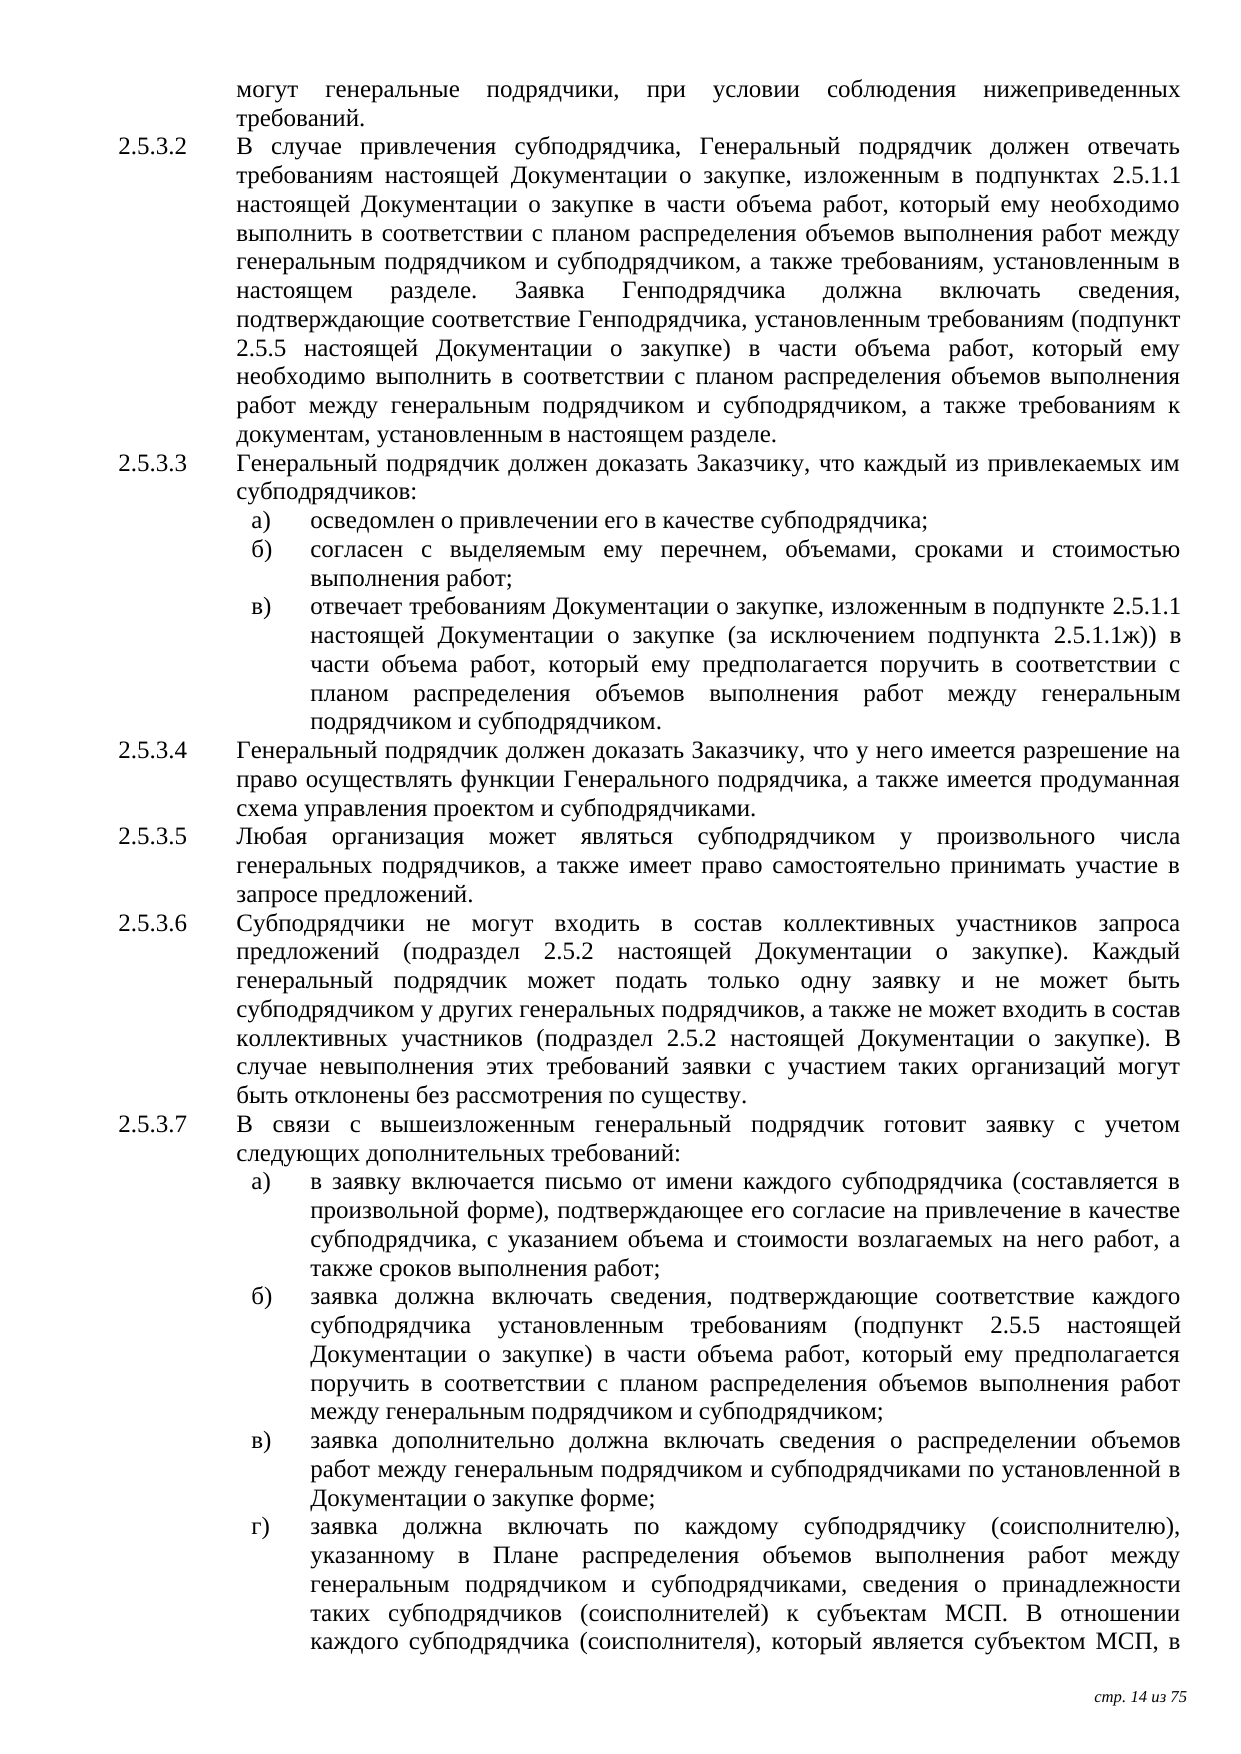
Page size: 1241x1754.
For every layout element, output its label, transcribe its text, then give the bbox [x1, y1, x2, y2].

text Генеральный подрядчик должен доказать Заказчику, что у него имеется разрешение на право осуществлять функции Генерального подрядчика, а также имеется продуманная схема управления проектом и субподрядчиками. [118, 735, 1181, 821]
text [118, 74, 1181, 131]
text отвечает требованиям Документации о закупке, изложенным в подпункте 2.5.1.1 настоящей Документации о закупке (за исключением подпункта 2.5.1.1ж)) в части объема работ, который ему предполагается поручить в соответствии с планом распределения объемов выполнения работ между генеральным подрядчиком и субподрядчиком. [251, 591, 1181, 735]
text Субподрядчики не могут входить в состав коллективных участников запроса предложений (подраздел 2.5.2 настоящей Документации о закупке). Каждый генеральный подрядчик может подать только одну заявку и не может быть субподрядчиком у других генеральных подрядчиков, а также не может входить в состав коллективных участников (подраздел 2.5.2 настоящей Документации о закупке). В случае невыполнения этих требований заявки с участием таких организаций могут быть отклонены без рассмотрения по существу. [118, 908, 1181, 1109]
text согласен с выделяемым ему перечнем, объемами, сроками и стоимостью выполнения работ; [251, 534, 1181, 591]
text Генеральный подрядчик должен доказать Заказчику, что каждый из привлекаемых им субподрядчиков: [118, 448, 1181, 505]
text заявка дополнительно должна включать сведения о распределении объемов работ между генеральным подрядчиком и субподрядчиками по установленной в Документации о закупке форме; [251, 1425, 1181, 1511]
text в заявку включается письмо от имени каждого субподрядчика (составляется в произвольной форме), подтверждающее его согласие на привлечение в качестве субподрядчика, с указанием объема и стоимости возлагаемых на него работ, а также сроков выполнения работ; [251, 1166, 1181, 1281]
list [251, 1511, 1181, 1655]
text В случае привлечения субподрядчика, Генеральный подрядчик должен отвечать требованиям настоящей Документации о закупке, изложенным в подпунктах 2.5.1.1 настоящей Документации о закупке в части объема работ, который ему необходимо выполнить в соответствии с планом распределения объемов выполнения работ между генеральным подрядчиком и субподрядчиком, а также требованиям, установленным в настоящем разделе. Заявка Генподрядчика должна включать сведения, подтверждающие соответствие Генподрядчика, установленным требованиям (подпункт 2.5.5 настоящей Документации о закупке) в части объема работ, который ему необходимо выполнить в соответствии с планом распределения объемов выполнения работ между генеральным подрядчиком и субподрядчиком, а также требованиям к документам, установленным в настоящем разделе. [118, 131, 1181, 448]
text осведомлен о привлечении его в качестве субподрядчика; [251, 505, 1181, 534]
text Любая организация может являться субподрядчиком у произвольного числа генеральных подрядчиков, а также имеет право самостоятельно принимать участие в запросе предложений. [118, 821, 1181, 908]
text заявка должна включать сведения, подтверждающие соответствие каждого субподрядчика установленным требованиям (подпункт 2.5.5 настоящей Документации о закупке) в части объема работ, который ему предполагается поручить в соответствии с планом распределения объемов выполнения работ между генеральным подрядчиком и субподрядчиком; [251, 1281, 1181, 1425]
text В связи с вышеизложенным генеральный подрядчик готовит заявку с учетом следующих дополнительных требований: [118, 1109, 1181, 1166]
